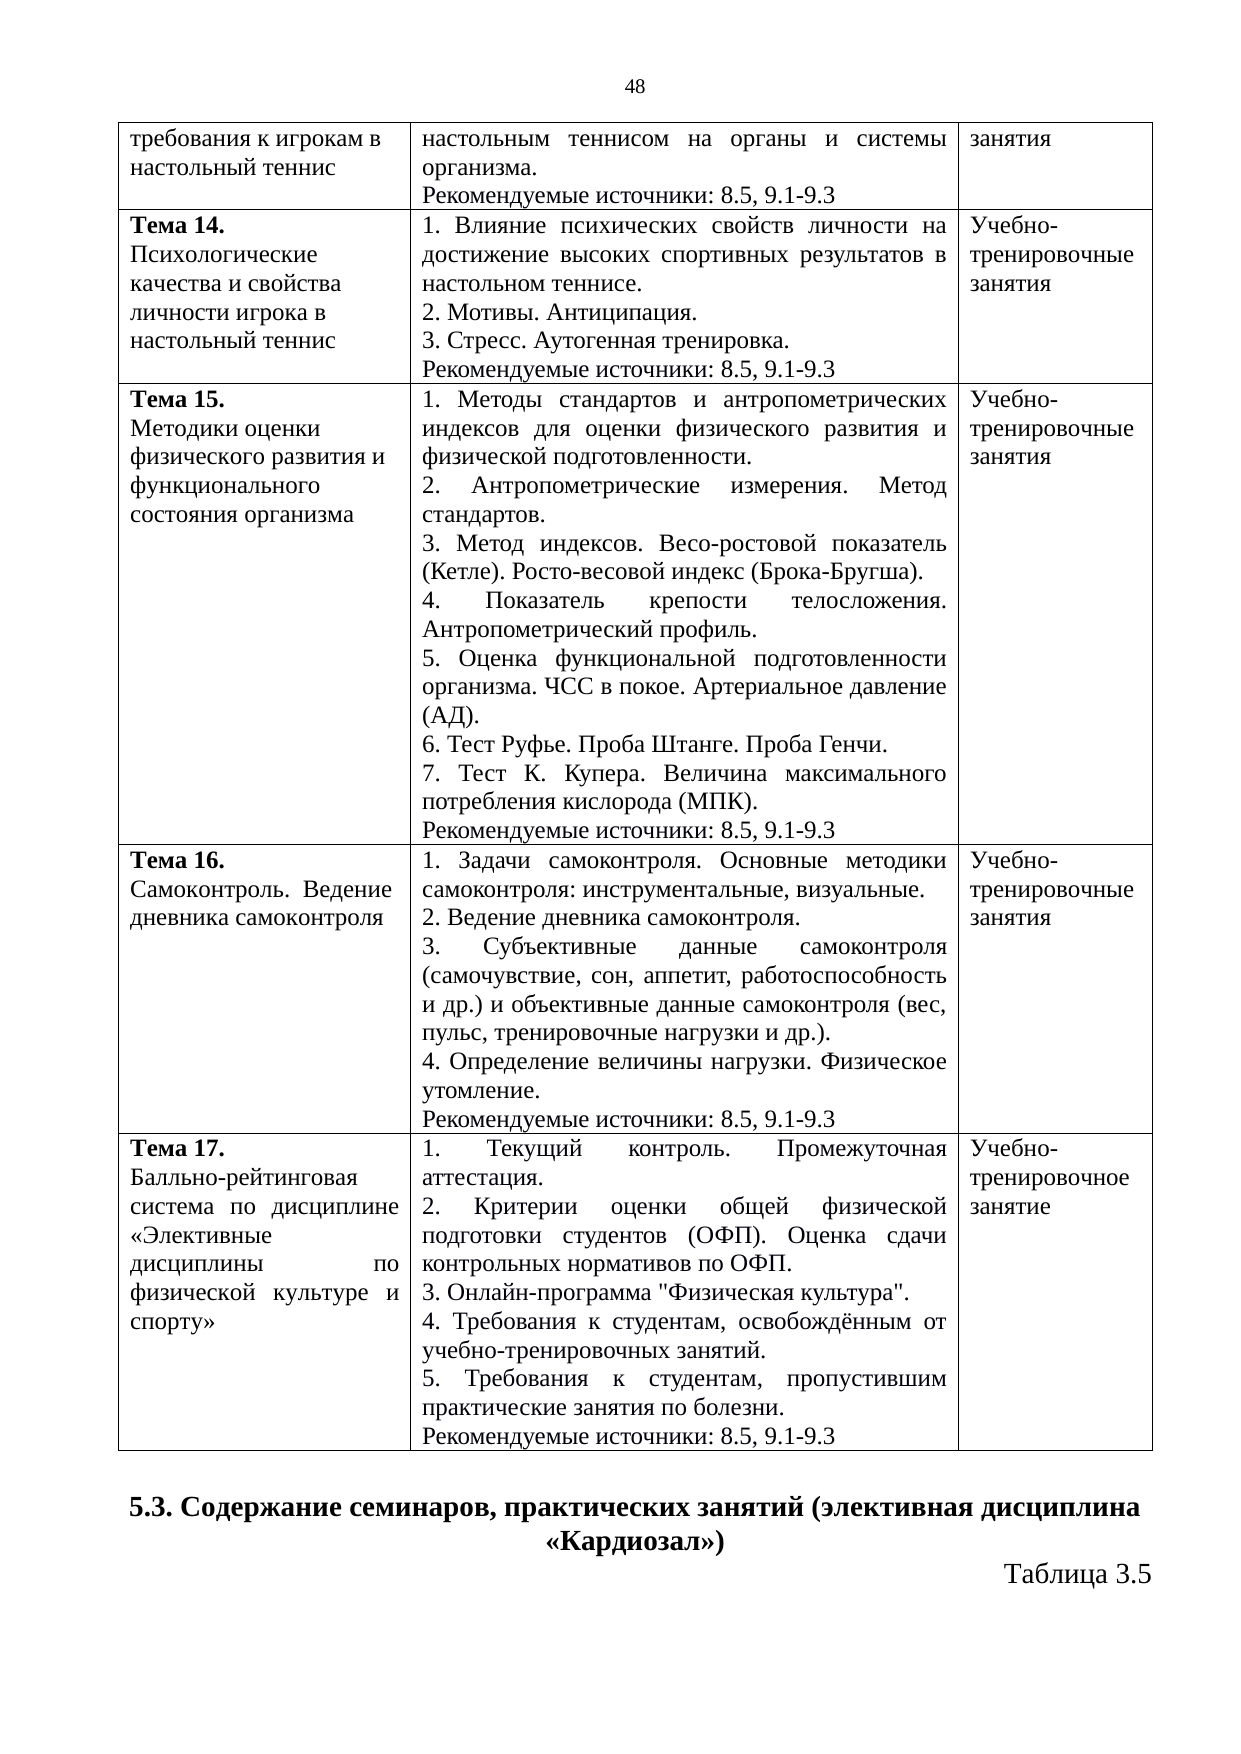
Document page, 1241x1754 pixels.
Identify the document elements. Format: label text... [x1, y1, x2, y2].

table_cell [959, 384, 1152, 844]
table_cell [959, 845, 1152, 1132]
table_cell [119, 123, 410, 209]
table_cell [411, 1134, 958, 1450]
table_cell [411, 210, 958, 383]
text 5.3. Содержание семинаров, практических занятий (элективная дисциплина «Кардиозал») [118, 1489, 1152, 1556]
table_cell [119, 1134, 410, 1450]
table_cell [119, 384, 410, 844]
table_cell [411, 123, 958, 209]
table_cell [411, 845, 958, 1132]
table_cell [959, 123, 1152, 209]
text Таблица 3.5 [118, 1556, 1152, 1590]
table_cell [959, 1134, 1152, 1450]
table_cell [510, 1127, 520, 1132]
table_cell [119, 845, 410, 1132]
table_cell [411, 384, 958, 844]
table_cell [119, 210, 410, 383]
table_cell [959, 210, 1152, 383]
